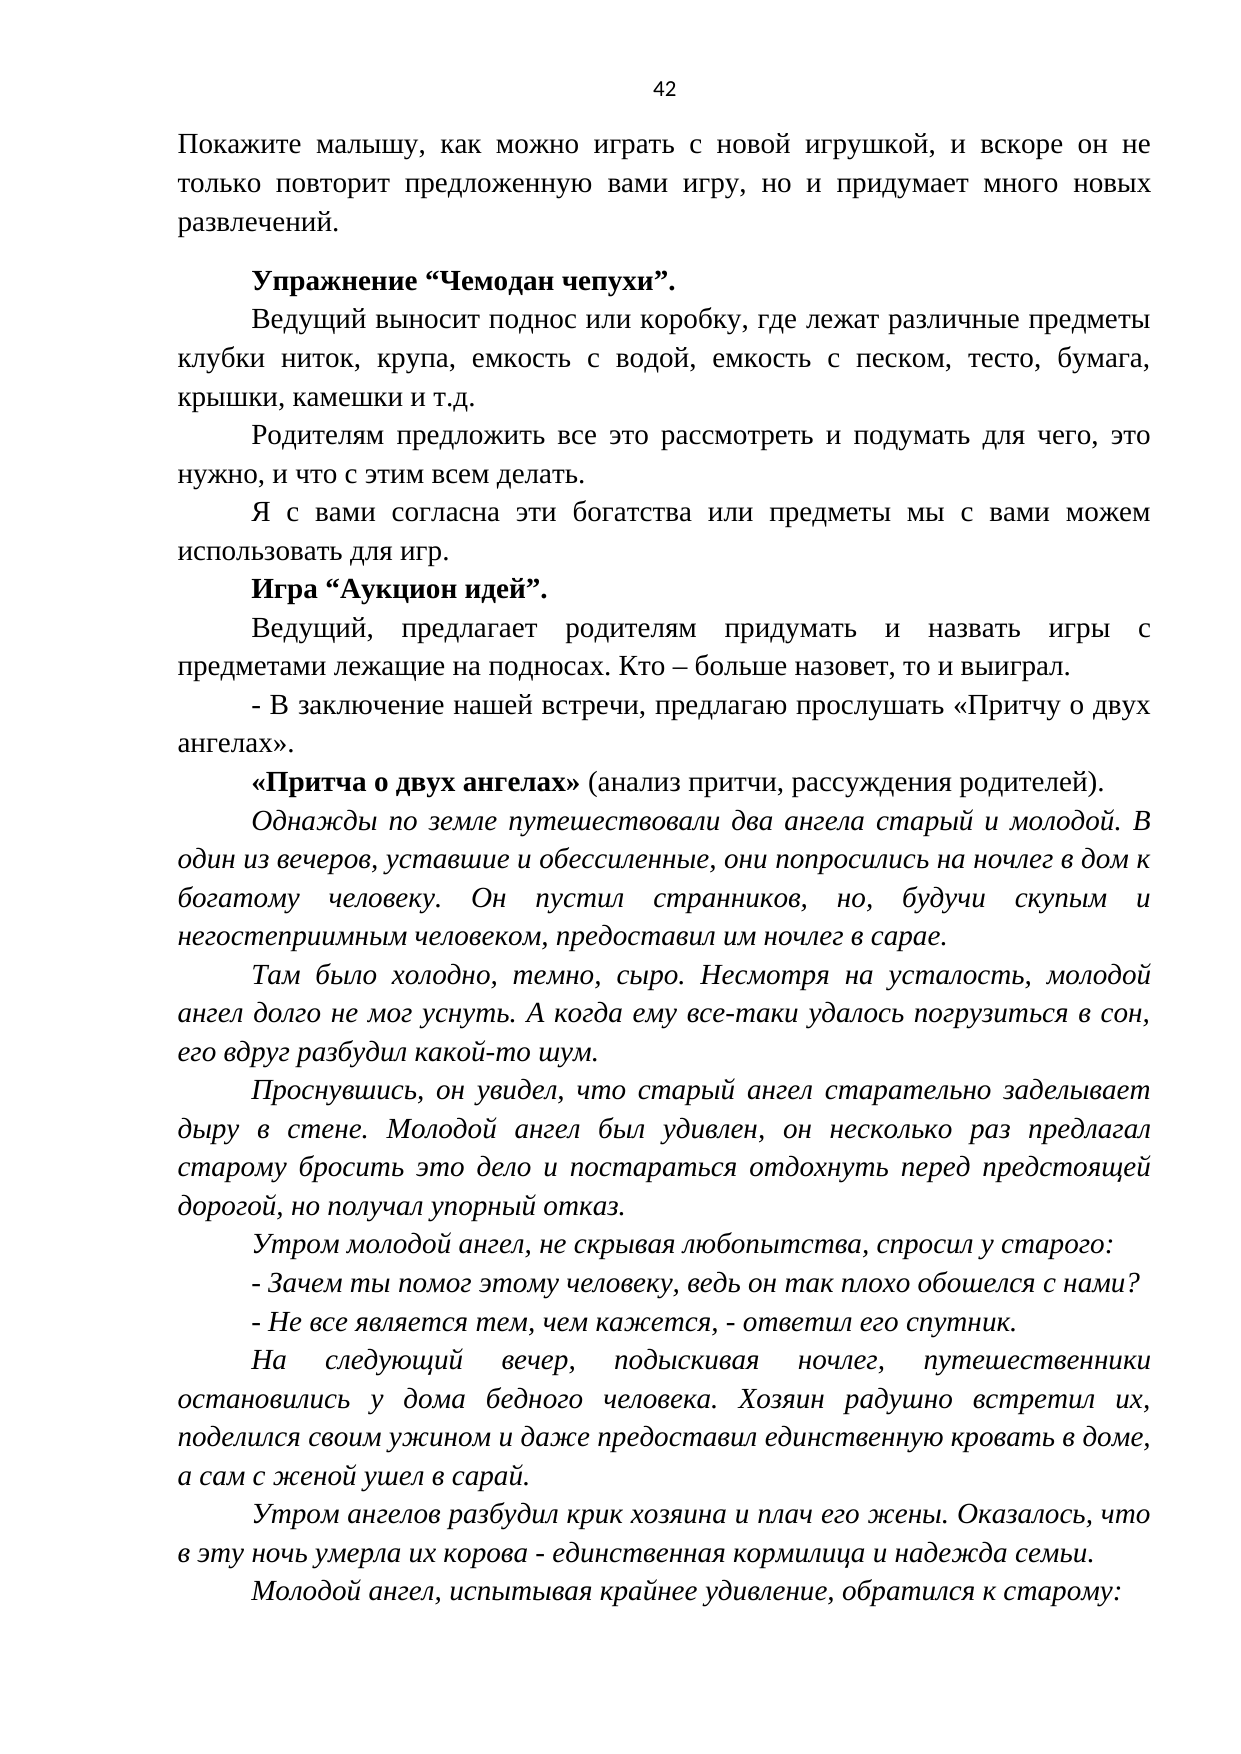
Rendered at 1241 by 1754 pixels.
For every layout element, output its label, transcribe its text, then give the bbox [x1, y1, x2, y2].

text На следующий вечер, подыскивая ночлег, путешественники остановились у дома бедного человека. Хозяин радушно встретил их, поделился своим ужином и даже предоставил единственную кровать в доме, а сам с женой ушел в сарай. [177, 1342, 1152, 1491]
text Утром ангелов разбудил крик хозяина и плач его жены. Оказалось, что в эту ночь умерла их корова - единственная кормилица и надежда семьи. [177, 1496, 1152, 1568]
text Утром молодой ангел, не скрывая любопытства, спросил у старого: [177, 1227, 1152, 1260]
text Родителям предложить все это рассмотреть и подумать для чего, это нужно, и что с этим всем делать. [177, 417, 1152, 489]
text Однажды по земле путешествовали два ангела старый и молодой. В один из вечеров, уставшие и обессиленные, они попросились на ночлег в дом к богатому человеку. Он пустил странников, но, будучи скупым и негостеприимным человеком, предоставил им ночлег в сарае. [177, 803, 1152, 952]
text Ведущий, предлагает родителям придумать и назвать игры с предметами лежащие на подносах. Кто – больше назовет, то и выиграл. [177, 610, 1152, 682]
text Я с вами согласна эти богатства или предметы мы с вами можем использовать для игр. [177, 494, 1152, 566]
text Проснувшись, он увидел, что старый ангел старательно заделывает дыру в стене. Молодой ангел был удивлен, он несколько раз предлагал старому бросить это дело и постараться отдохнуть перед предстоящей дорогой, но получал упорный отказ. [177, 1072, 1152, 1222]
text Игра “Аукцион идей”. [177, 571, 1152, 605]
text - В заключение нашей встречи, предлагаю прослушать «Притчу о двух ангелах». [177, 687, 1152, 759]
text Покажите малышу, как можно играть с новой игрушкой, и вскоре он не только повторит предложенную вами игру, но и придумает много новых развлечений. [177, 127, 1152, 237]
text - Не все является тем, чем кажется, - ответил его спутник. [177, 1304, 1152, 1337]
text Там было холодно, темно, сыро. Несмотря на усталость, молодой ангел долго не мог уснуть. А когда ему все-таки удалось погрузиться в сон, его вдруг разбудил какой-то шум. [177, 957, 1152, 1067]
text «Притча о двух ангелах» (анализ притчи, рассуждения родителей). [177, 764, 1152, 798]
text - Зачем ты помог этому человеку, ведь он так плохо обошелся с нами? [177, 1265, 1152, 1299]
text Ведущий выносит поднос или коробку, где лежат различные предметы клубки ниток, крупа, емкость с водой, емкость с песком, тесто, бумага, крышки, камешки и т.д. [177, 302, 1152, 412]
text Молодой ангел, испытывая крайнее удивление, обратился к старому: [177, 1573, 1152, 1607]
text Упражнение “Чемодан чепухи”. [177, 263, 1152, 297]
